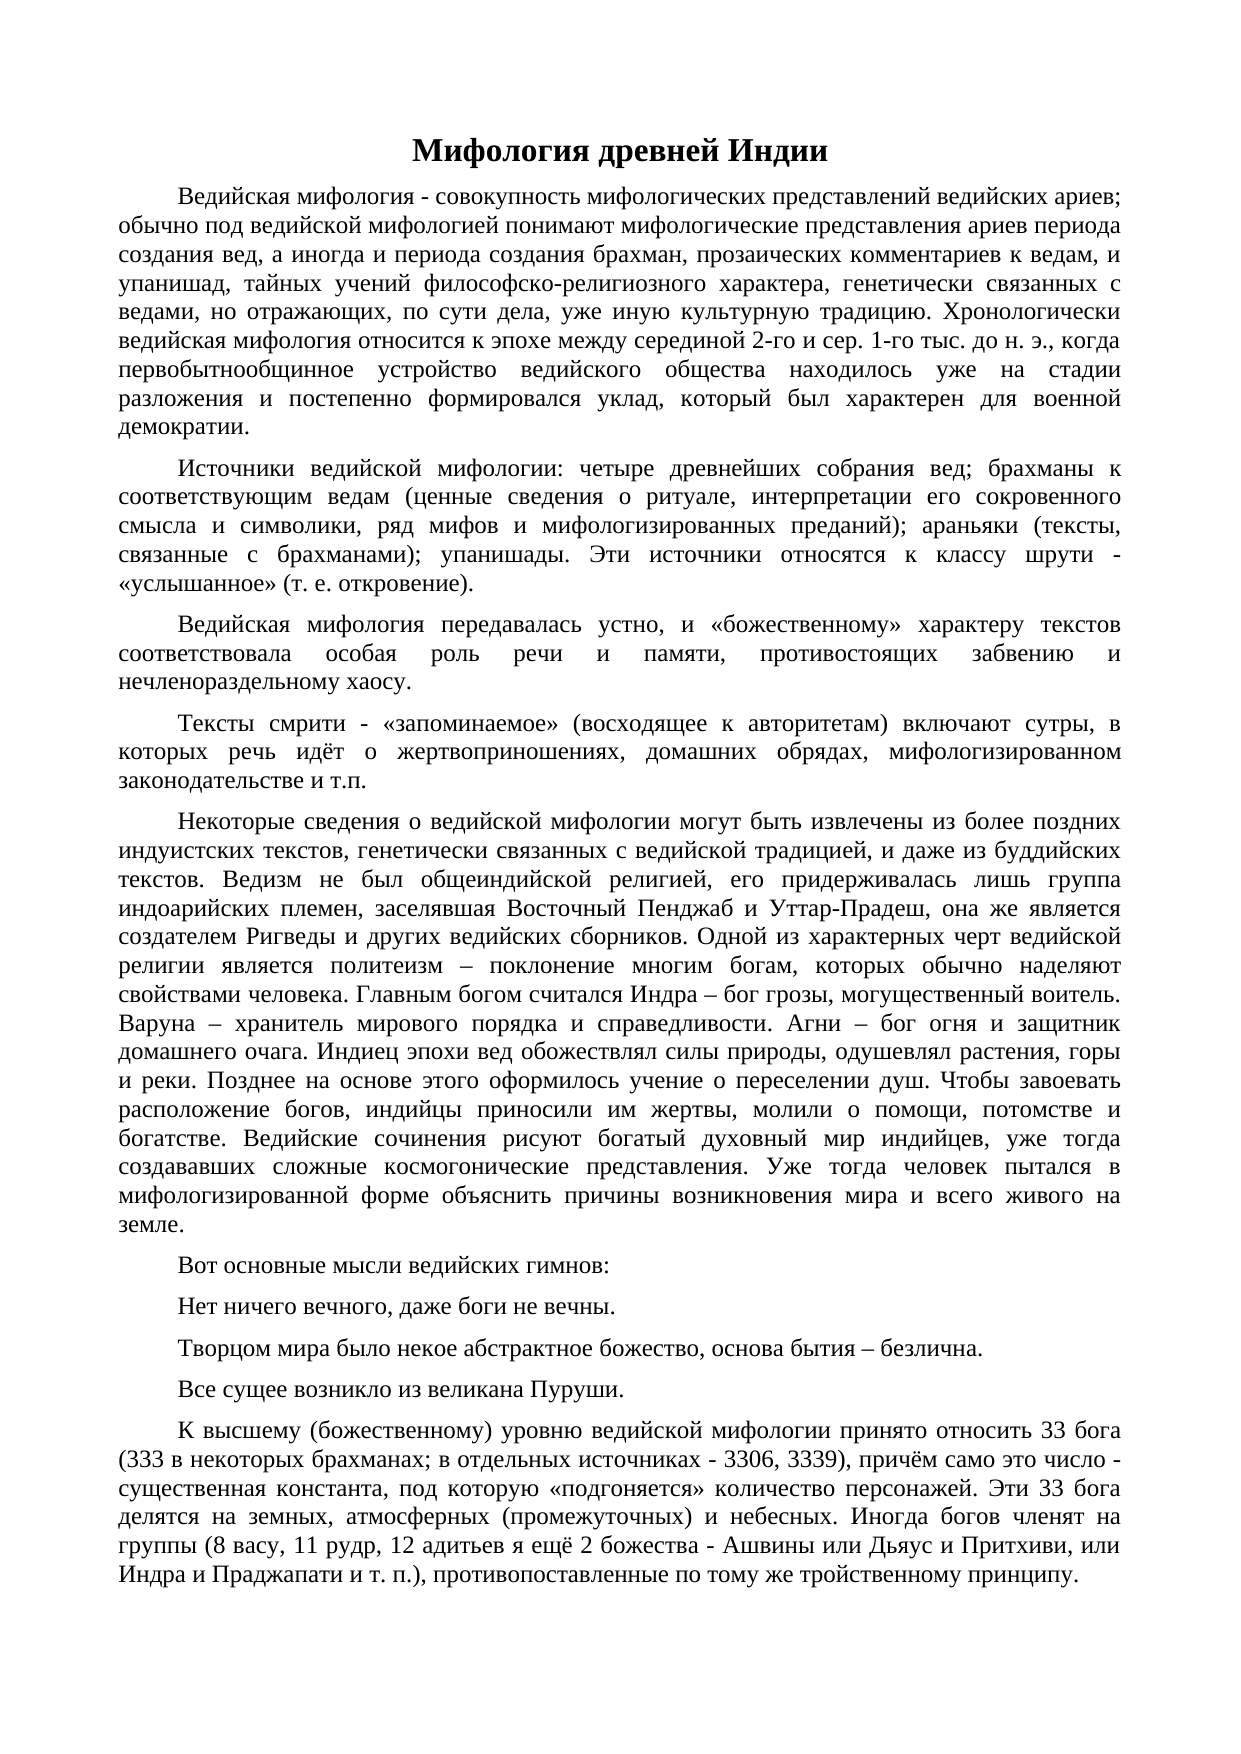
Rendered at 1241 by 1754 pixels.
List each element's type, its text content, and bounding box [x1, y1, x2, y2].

text Некоторые сведения о ведийской мифологии могут быть извлечены из более поздних индуистских текстов, генетически связанных с ведийской традицией, и даже из буддийских текстов. Ведизм не был общеиндийской религией, его придерживалась лишь группа индоарийских племен, заселявшая Восточный Пенджаб и Уттар-Прадеш, она же является создателем Ригведы и других ведийских сборников. Одной из характерных черт ведийской религии является политеизм – поклонение многим богам, которых обычно наделяют свойствами человека. Главным богом считался Индра – бог грозы, могущественный воитель. Варуна – хранитель мирового порядка и справедливости. Агни – бог огня и защитник домашнего очага. Индиец эпохи вед обожествлял силы природы, одушевлял растения, горы и реки. Позднее на основе этого оформилось учение о переселении душ. Чтобы завоевать расположение богов, индийцы приносили им жертвы, молили о помощи, потомстве и богатстве. Ведийские сочинения рисуют богатый духовный мир индийцев, уже тогда создававших сложные космогонические представления. Уже тогда человек пытался в мифологизированной форме объяснить причины возникновения мира и всего живого на земле. [118, 806, 1122, 1238]
text К высшему (божественному) уровню ведийской мифологии принято относить 33 бога (333 в некоторых брахманах; в отдельных источниках - 3306, 3339), причём само это число - существенная константа, под которую «подгоняется» количество персонажей. Эти 33 бога делятся на земных, атмосферных (промежуточных) и небесных. Иногда богов членят на группы (8 васу, 11 рудр, 12 адитьев я ещё 2 божества - Ашвины или Дьяус и Притхиви, или Индра и Праджапати и т. п.), противопоставленные по тому же тройственному принципу. [118, 1415, 1122, 1588]
text Творцом мира было некое абстрактное божество, основа бытия – безлична. [118, 1333, 1122, 1361]
text Ведийская мифология передавалась устно, и «божественному» характеру текстов соответствовала особая роль речи и памяти, противостоящих забвению и нечленораздельному хаосу. [118, 609, 1122, 695]
text Источники ведийской мифологии: четыре древнейших собрания вед; брахманы к соответствующим ведам (ценные сведения о ритуале, интерпретации его сокровенного смысла и символики, ряд мифов и мифологизированных преданий); араньяки (тексты, связанные с брахманами); упанишады. Эти источники относятся к классу шрути - «услышанное» (т. е. откровение). [118, 453, 1122, 596]
text Нет ничего вечного, даже боги не вечны. [118, 1291, 1122, 1320]
text Мифология древней Индии [118, 131, 1122, 169]
text Ведийская мифология - совокупность мифологических представлений ведийских ариев; обычно под ведийской мифологией понимают мифологические представления ариев периода создания вед, а иногда и периода создания брахман, прозаических комментариев к ведам, и упанишад, тайных учений философско-религиозного характера, генетически связанных с ведами, но отражающих, по сути дела, уже иную культурную традицию. Хронологически ведийская мифология относится к эпохе между серединой 2-го и сер. 1-го тыс. до н. э., когда первобытнообщинное устройство ведийского общества находилось уже на стадии разложения и постепенно формировался уклад, который был характерен для военной демократии. [118, 181, 1122, 440]
text Все сущее возникло из великана Пуруши. [118, 1374, 1122, 1403]
text Вот основные мысли ведийских гимнов: [118, 1250, 1122, 1279]
text Тексты смрити - «запоминаемое» (восходящее к авторитетам) включают сутры, в которых речь идёт о жертвоприношениях, домашних обрядах, мифологизированном законодательстве и т.п. [118, 708, 1122, 794]
